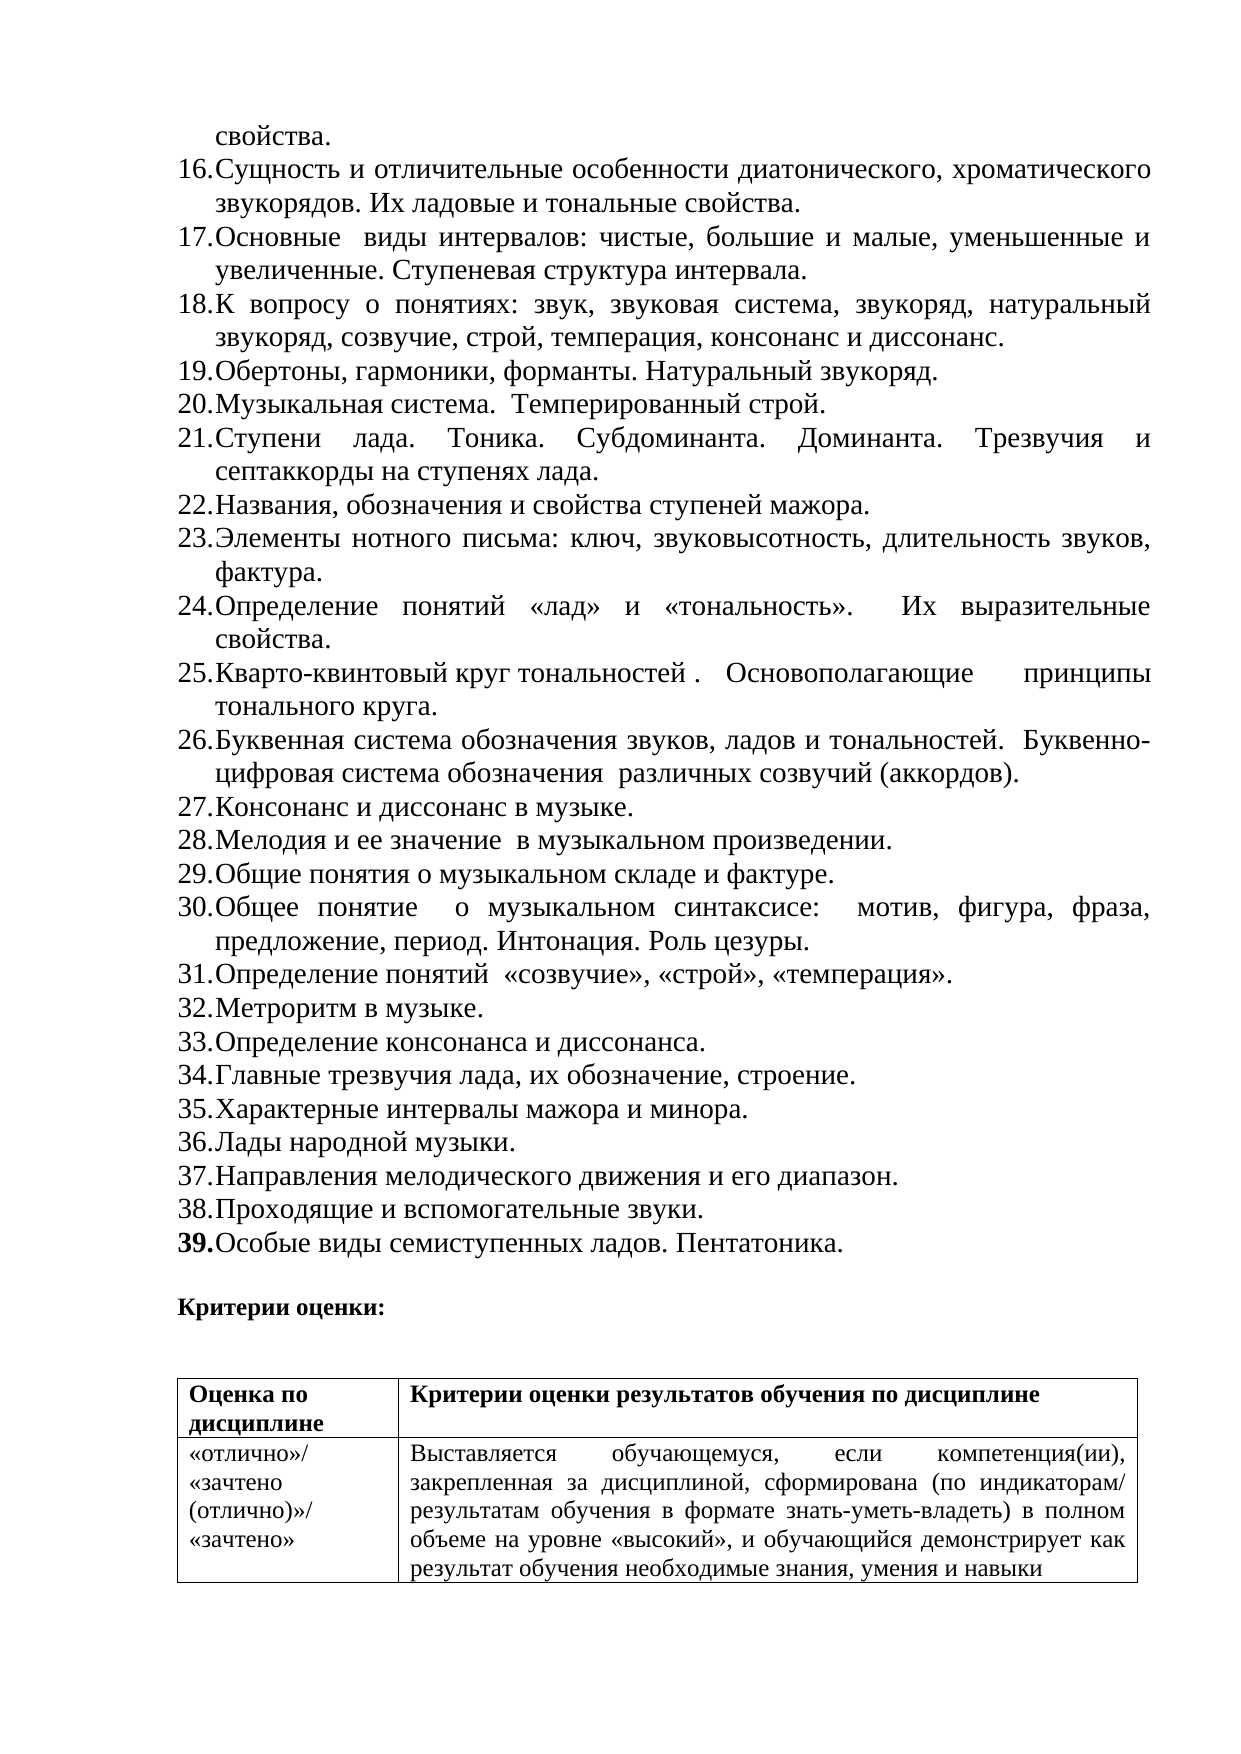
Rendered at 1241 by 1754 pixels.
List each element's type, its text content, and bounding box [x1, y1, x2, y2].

list Музыкальная система. Темперированный строй. [177, 386, 1152, 420]
table_cell Выставляется обучающемуся, если компетенция(ии), закрепленная за дисциплиной, сформирована (по индикаторам/ результатам обучения в формате знать-уметь-владеть) в полном объеме на уровне «высокий», и обучающийся демонстрирует как результат обучения необходимые знания, умения и навыки [399, 1438, 1137, 1582]
list К вопросу о понятиях: звук, звуковая система, звукоряд, натуральный звукоряд, созвучие, строй, темперация, консонанс и диссонанс. [177, 286, 1152, 353]
list Ступени лада. Тоника. Субдоминанта. Доминанта. Трезвучия и септаккорды на ступенях лада. [177, 420, 1152, 487]
list Элементы нотного письма: ключ, звуковысотность, длительность звуков, фактура. [177, 521, 1152, 588]
list Главные трезвучия лада, их обозначение, строение. [177, 1057, 1152, 1091]
list Названия, обозначения и свойства ступеней мажора. [177, 487, 1152, 521]
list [177, 118, 1152, 152]
list Определение консонанса и диссонанса. [177, 1024, 1152, 1057]
list Направления мелодического движения и его диапазон. [177, 1158, 1152, 1191]
list Мелодия и ее значение в музыкальном произведении. [177, 822, 1152, 856]
table_cell «отлично»/ «зачтено (отлично)»/ «зачтено» [178, 1438, 398, 1582]
table_header Оценка по дисциплине [178, 1379, 398, 1437]
list Характерные интервалы мажора и минора. [177, 1091, 1152, 1124]
list Особые виды семиступенных ладов. Пентатоника. [177, 1225, 1152, 1258]
list Метроритм в музыке. [177, 990, 1152, 1024]
table_header Критерии оценки результатов обучения по дисциплине [399, 1379, 1137, 1437]
list Лады народной музыки. [177, 1124, 1152, 1158]
list Определение понятий «созвучие», «строй», «темперация». [177, 957, 1152, 990]
list Определение понятий «лад» и «тональность». Их выразительные свойства. [177, 588, 1152, 655]
list Кварто-квинтовый круг тональностей . Основополагающие принципы тонального круга. [177, 655, 1152, 722]
list Основные виды интервалов: чистые, большие и малые, уменьшенные и увеличенные. Ступеневая структура интервала. [177, 219, 1152, 286]
list Проходящие и вспомогательные звуки. [177, 1191, 1152, 1225]
list Обертоны, гармоники, форманты. Натуральный звукоряд. [177, 353, 1152, 386]
list Буквенная система обозначения звуков, ладов и тональностей. Буквенно-цифровая система обозначения различных созвучий (аккордов). [177, 722, 1152, 789]
list Консонанс и диссонанс в музыке. [177, 789, 1152, 822]
list Общие понятия о музыкальном складе и фактуре. [177, 856, 1152, 889]
list Сущность и отличительные особенности диатонического, хроматического звукорядов. Их ладовые и тональные свойства. [177, 152, 1152, 219]
text Критерии оценки: [177, 1292, 1152, 1321]
list Общее понятие о музыкальном синтаксисе: мотив, фигура, фраза, предложение, период. Интонация. Роль цезуры. [177, 889, 1152, 957]
